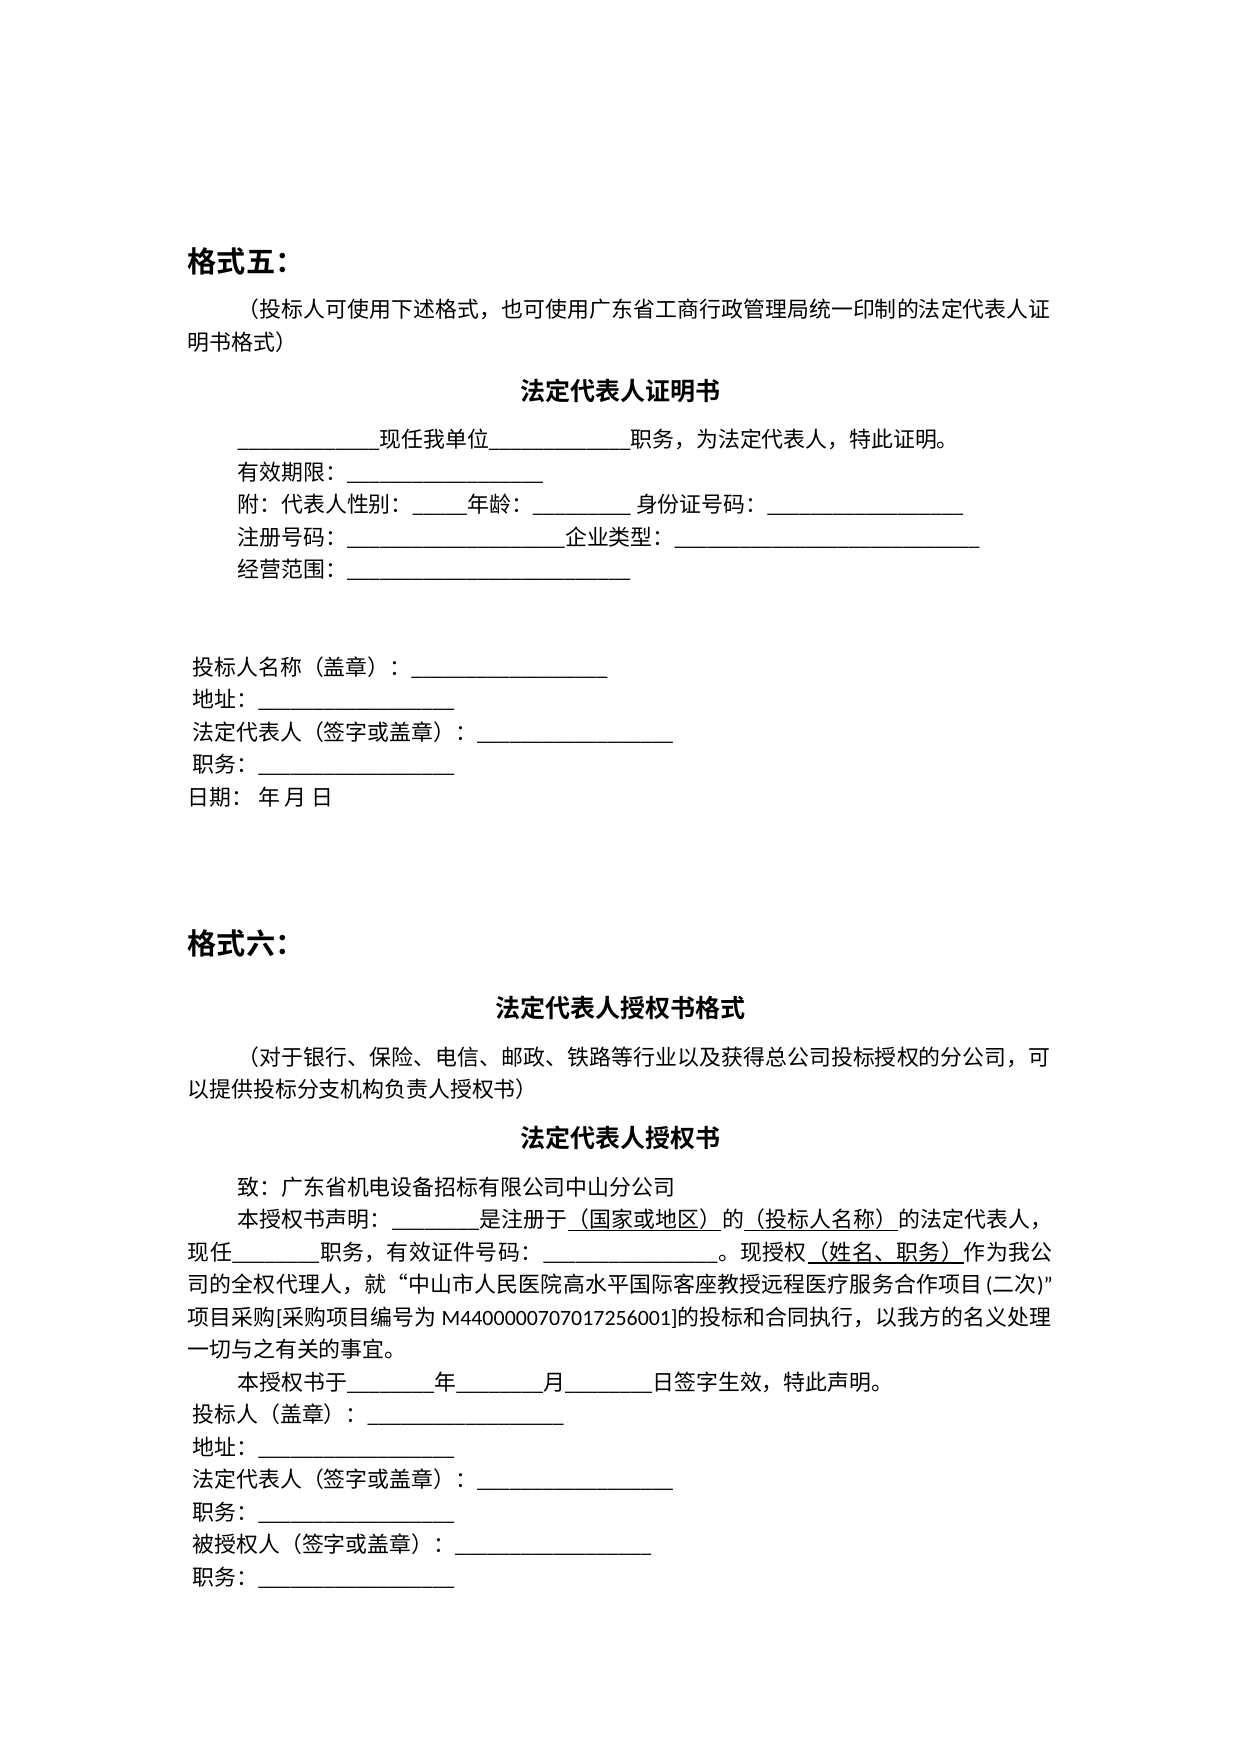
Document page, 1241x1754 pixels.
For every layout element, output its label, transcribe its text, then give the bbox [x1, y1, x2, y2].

text 本授权书声明：________是注册于（国家或地区）的（投标人名称）的法定代表人，现任________职务，有效证件号码：________________。现授权（姓名、职务）作为我公司的全权代理人，就“中山市人民医院高水平国际客座教授远程医疗服务合作项目(二次)”项目采购[采购项目编号为M4400000707017256001]的投标和合同执行，以我方的名义处理一切与之有关的事宜。 [187, 1202, 1053, 1364]
text 职务：__________________ [187, 747, 1053, 779]
text 职务：__________________ [187, 1494, 1053, 1527]
text 格式六： [187, 909, 1053, 974]
text 法定代表人授权书格式 [187, 974, 1053, 1039]
text 致：广东省机电设备招标有限公司中山分公司 [187, 1169, 1053, 1202]
text 职务：__________________ [187, 1559, 1053, 1592]
text 注册号码：____________________企业类型：____________________________ [187, 519, 1053, 552]
text 法定代表人（签字或盖章）：__________________ [187, 1462, 1053, 1494]
text （投标人可使用下述格式，也可使用广东省工商行政管理局统一印制的法定代表人证明书格式） [187, 292, 1053, 357]
text 附：代表人性别：_____年龄：_________ 身份证号码：__________________ [187, 487, 1053, 519]
text 法定代表人授权书 [187, 1104, 1053, 1169]
text 法定代表人（签字或盖章）：__________________ [187, 714, 1053, 747]
text （对于银行、保险、电信、邮政、铁路等行业以及获得总公司投标授权的分公司，可以提供投标分支机构负责人授权书） [187, 1039, 1053, 1104]
text _____________现任我单位_____________职务，为法定代表人，特此证明。 [187, 422, 1053, 454]
text 法定代表人证明书 [187, 357, 1053, 422]
text 有效期限：__________________ [187, 454, 1053, 487]
text 地址：__________________ [187, 682, 1053, 714]
text 本授权书于________年________月________日签字生效，特此声明。 [187, 1364, 1053, 1397]
text 被授权人（签字或盖章）：__________________ [187, 1527, 1053, 1559]
text 投标人（盖章）：__________________ [187, 1397, 1053, 1429]
text 投标人名称（盖章）：__________________ [187, 649, 1053, 682]
text 格式五： [187, 227, 1053, 292]
text 地址：__________________ [187, 1429, 1053, 1462]
text 日期： 年 月 日 [187, 779, 1053, 812]
text 经营范围：__________________________ [187, 552, 1053, 584]
